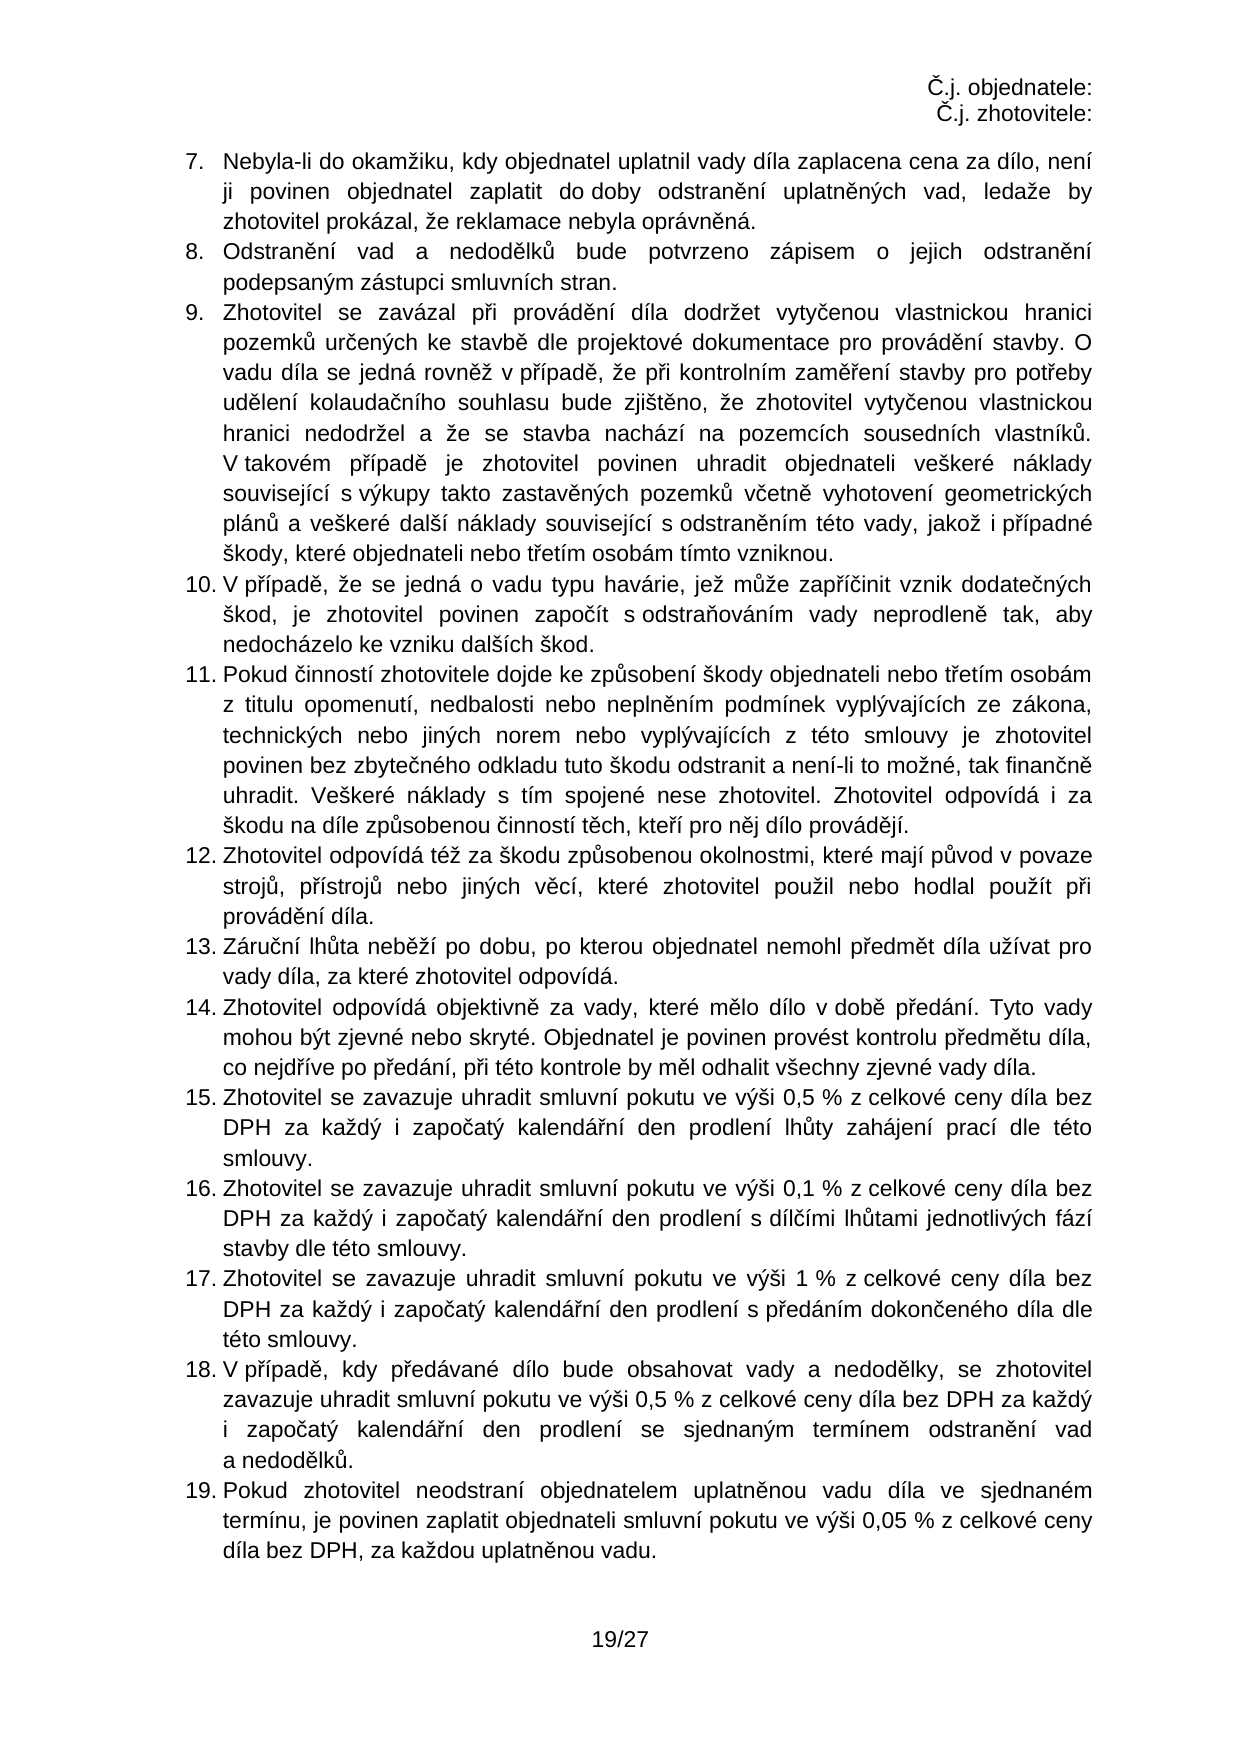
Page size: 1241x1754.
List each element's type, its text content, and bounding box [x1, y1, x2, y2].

list Nebyla-li do okamžiku, kdy objednatel uplatnil vady díla zaplacena cena za dílo, není ji povinen objednatel zaplatit do doby odstranění uplatněných vad, ledaže by zhotovitel prokázal, že reklamace nebyla oprávněná. [185, 148, 1093, 234]
list Zhotovitel se zavazuje uhradit smluvní pokutu ve výši 0,1 % z celkové ceny díla bez DPH za každý i započatý kalendářní den prodlení s dílčími lhůtami jednotlivých fází stavby dle této smlouvy. [185, 1175, 1093, 1261]
list V případě, že se jedná o vadu typu havárie, jež může zapříčinit vznik dodatečných škod, je zhotovitel povinen započít s odstraňováním vady neprodleně tak, aby nedocházelo ke vzniku dalších škod. [185, 571, 1093, 657]
list Pokud činností zhotovitele dojde ke způsobení škody objednateli nebo třetím osobám z titulu opomenutí, nedbalosti nebo neplněním podmínek vyplývajících ze zákona, technických nebo jiných norem nebo vyplývajících z této smlouvy je zhotovitel povinen bez zbytečného odkladu tuto škodu odstranit a není-li to možné, tak finančně uhradit. Veškeré náklady s tím spojené nese zhotovitel. Zhotovitel odpovídá i za škodu na díle způsobenou činností těch, kteří pro něj dílo provádějí. [185, 661, 1093, 838]
list Zhotovitel odpovídá též za škodu způsobenou okolnostmi, které mají původ v povaze strojů, přístrojů nebo jiných věcí, které zhotovitel použil nebo hodlal použít při provádění díla. [185, 842, 1093, 929]
list Zhotovitel odpovídá objektivně za vady, které mělo dílo v době předání. Tyto vady mohou být zjevné nebo skryté. Objednatel je povinen provést kontrolu předmětu díla, co nejdříve po předání, při této kontrole by měl odhalit všechny zjevné vady díla. [185, 993, 1093, 1080]
list V případě, kdy předávané dílo bude obsahovat vady a nedodělky, se zhotovitel zavazuje uhradit smluvní pokutu ve výši 0,5 % z celkové ceny díla bez DPH za každý i započatý kalendářní den prodlení se sjednaným termínem odstranění vad a nedodělků. [185, 1356, 1093, 1473]
list Zhotovitel se zavázal při provádění díla dodržet vytyčenou vlastnickou hranici pozemků určených ke stavbě dle projektové dokumentace pro provádění stavby. O vadu díla se jedná rovněž v případě, že při kontrolním zaměření stavby pro potřeby udělení kolaudačního souhlasu bude zjištěno, že zhotovitel vytyčenou vlastnickou hranici nedodržel a že se stavba nachází na pozemcích sousedních vlastníků. V takovém případě je zhotovitel povinen uhradit objednateli veškeré náklady související s výkupy takto zastavěných pozemků včetně vyhotovení geometrických plánů a veškeré další náklady související s odstraněním této vady, jakož i případné škody, které objednateli nebo třetím osobám tímto vzniknou. [185, 299, 1093, 567]
list Záruční lhůta neběží po dobu, po kterou objednatel nemohl předmět díla užívat pro vady díla, za které zhotovitel odpovídá. [185, 933, 1093, 989]
list Odstranění vad a nedodělků bude potvrzeno zápisem o jejich odstranění podepsaným zástupci smluvních stran. [185, 238, 1093, 295]
list Zhotovitel se zavazuje uhradit smluvní pokutu ve výši 0,5 % z celkové ceny díla bez DPH za každý i započatý kalendářní den prodlení lhůty zahájení prací dle této smlouvy. [185, 1084, 1093, 1171]
list Pokud zhotovitel neodstraní objednatelem uplatněnou vadu díla ve sjednaném termínu, je povinen zaplatit objednateli smluvní pokutu ve výši 0,05 % z celkové ceny díla bez DPH, za každou uplatněnou vadu. [185, 1477, 1093, 1563]
list Zhotovitel se zavazuje uhradit smluvní pokutu ve výši 1 % z celkové ceny díla bez DPH za každý i započatý kalendářní den prodlení s předáním dokončeného díla dle této smlouvy. [185, 1265, 1093, 1352]
